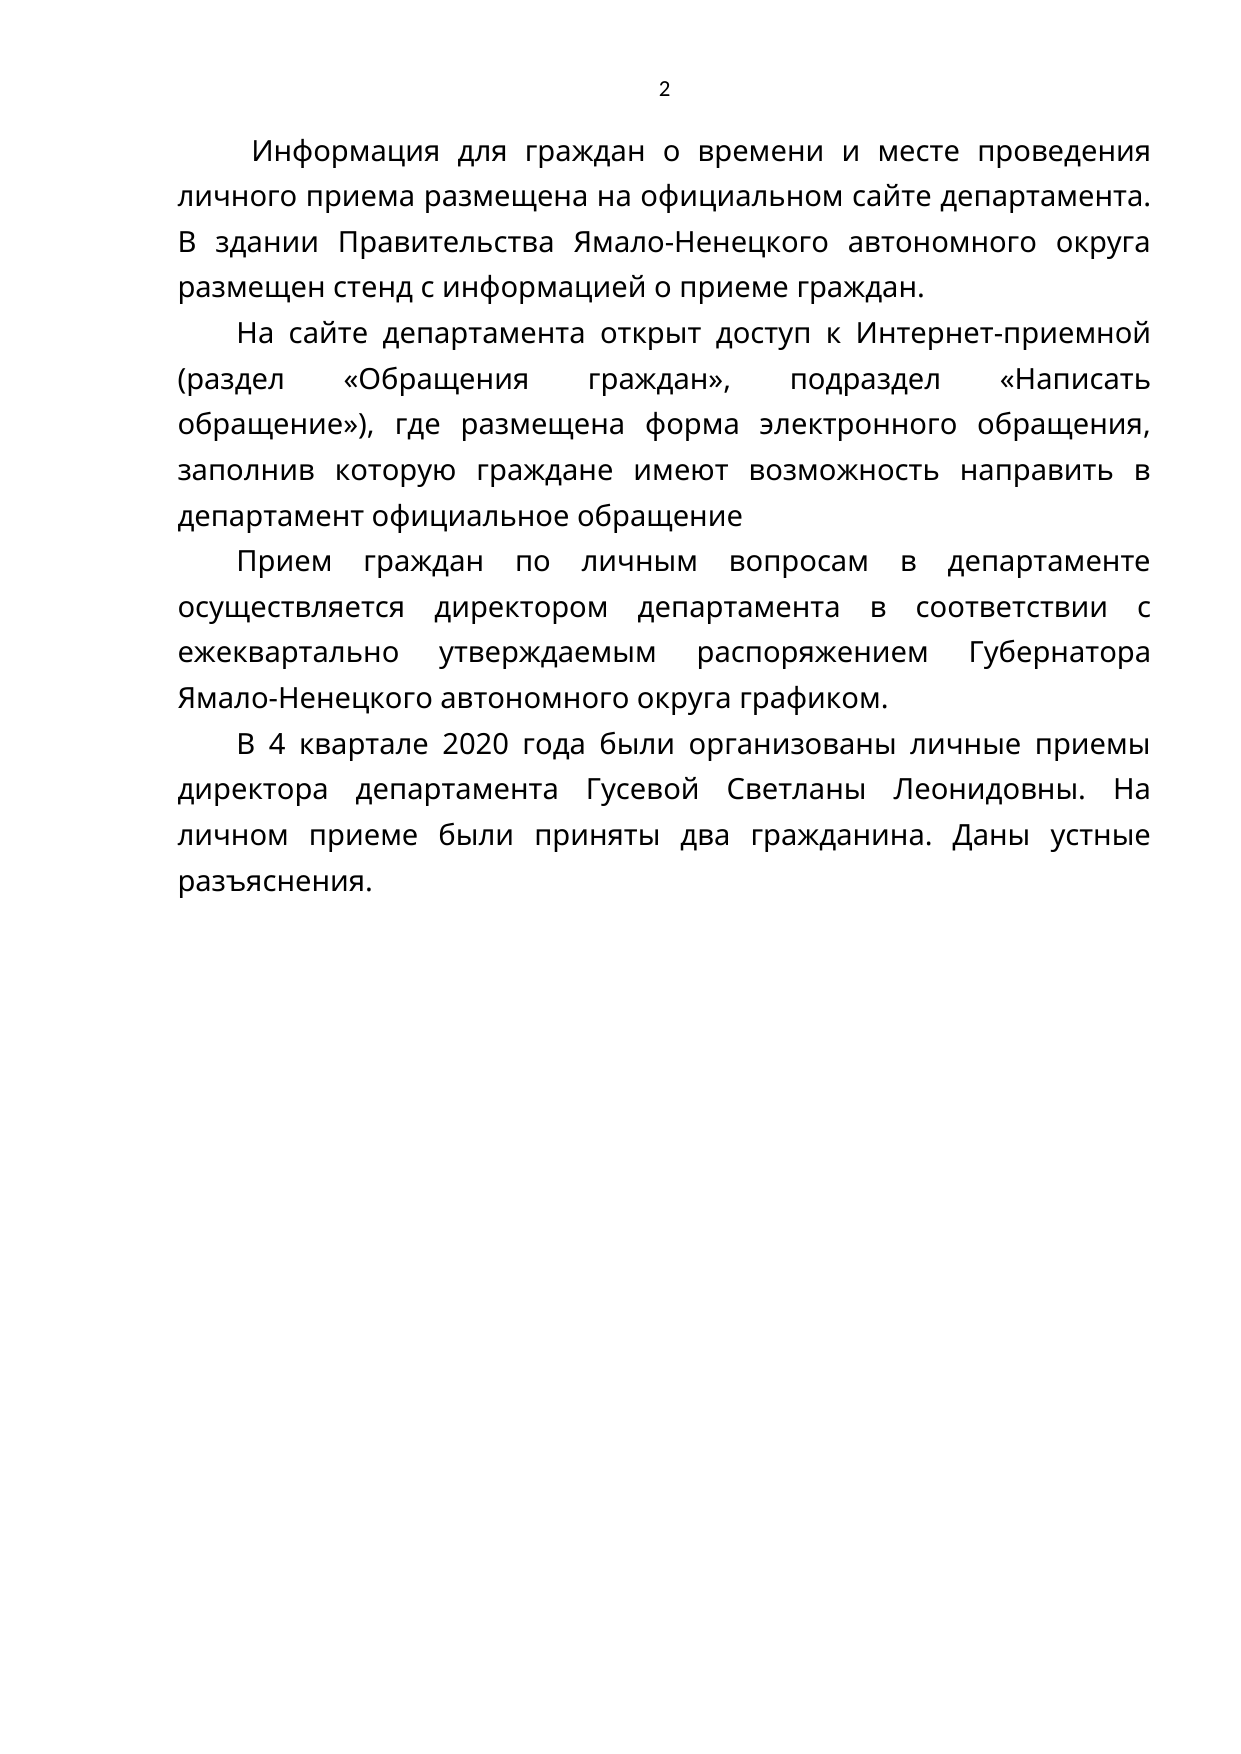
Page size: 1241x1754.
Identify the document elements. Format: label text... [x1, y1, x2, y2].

text Прием граждан по личным вопросам в департаменте осуществляется директором департамента в соответствии с ежеквартально утверждаемым распоряжением Губернатора Ямало-Ненецкого автономного округа графиком. [177, 541, 1152, 717]
text На сайте департамента открыт доступ к Интернет-приемной (раздел «Обращения граждан», подраздел «Написать обращение»), где размещена форма электронного обращения, заполнив которую граждане имеют возможность направить в департамент официальное обращение [177, 312, 1152, 534]
text В 4 квартале 2020 года были организованы личные приемы директора департамента Гусевой Светланы Леонидовны. На личном приеме были приняты два гражданина. Даны устные разъяснения. [177, 723, 1152, 899]
text Информация для граждан о времени и месте проведения личного приема размещена на официальном сайте департамента. В здании Правительства Ямало-Ненецкого автономного округа размещен стенд с информацией о приеме граждан. [177, 130, 1152, 306]
